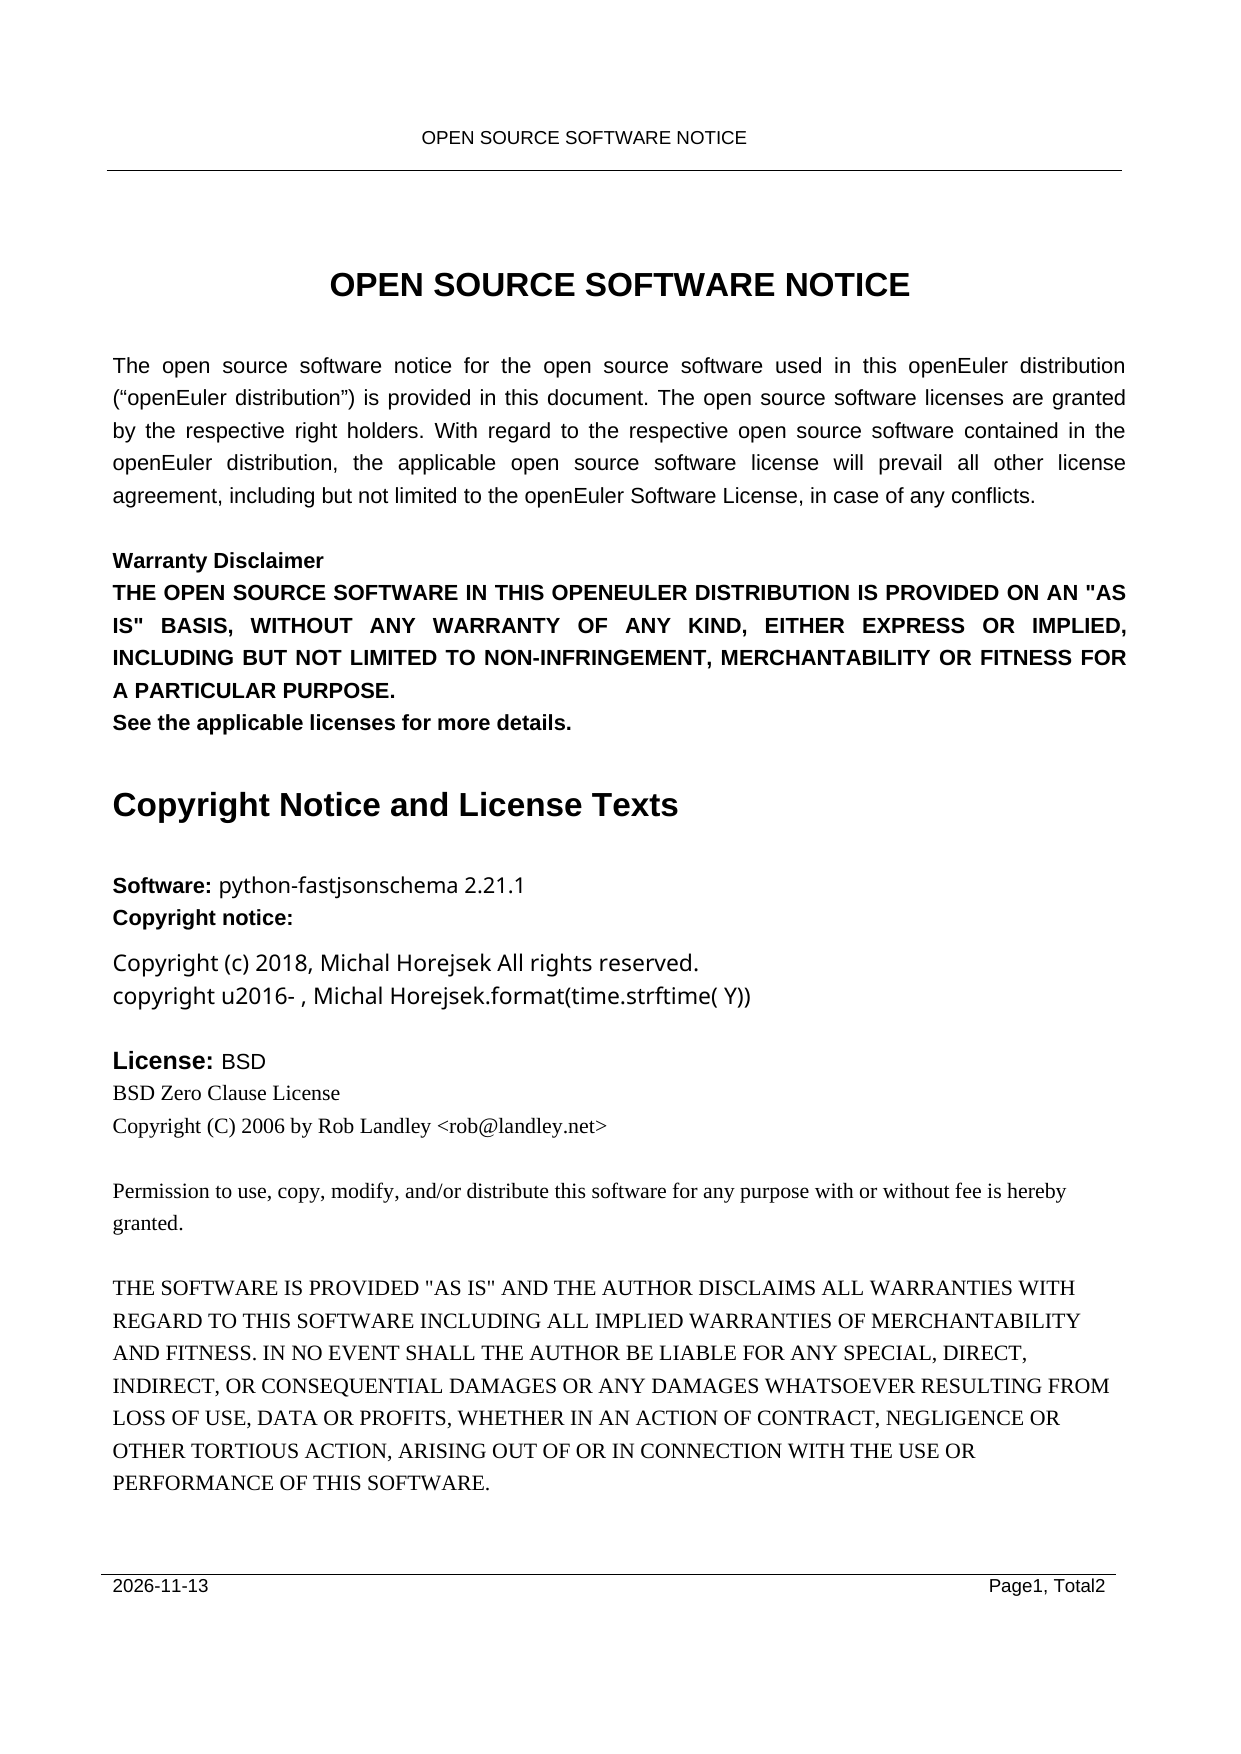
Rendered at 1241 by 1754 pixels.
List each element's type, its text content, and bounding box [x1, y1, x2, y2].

title Software: python-fastjsonschema 2.21.1 [112, 869, 1128, 901]
text Copyright (c) 2018, Michal Horejsek All rights reserved. copyright u2016- , Michal Horejsek.format(time.strftime( Y)) [112, 947, 1128, 1044]
text Copyright Notice and License Texts [112, 771, 1128, 836]
text The open source software notice for the open source software used in this openEuler distribution (“openEuler distribution”) is provided in this document. The open source software licenses are granted by the respective right holders. With regard to the respective open source software contained in the openEuler distribution, the applicable open source software license will prevail all other license agreement, including but not limited to the openEuler Software License, in case of any conflicts. [112, 349, 1128, 511]
text Warranty Disclaimer [112, 544, 1128, 576]
text License: BSD [112, 1044, 1128, 1077]
text THE OPEN SOURCE SOFTWARE IN THIS OPENEULER DISTRIBUTION IS PROVIDED ON AN "AS IS" BASIS, WITHOUT ANY WARRANTY OF ANY KIND, EITHER EXPRESS OR IMPLIED, INCLUDING BUT NOT LIMITED TO NON-INFRINGEMENT, MERCHANTABILITY OR FITNESS FOR A PARTICULAR PURPOSE. See the applicable licenses for more details. [112, 576, 1128, 739]
text OPEN SOURCE SOFTWARE NOTICE [112, 251, 1128, 316]
text BSD Zero Clause License Copyright (C) 2006 by Rob Landley <rob@landley.net> Permission to use, copy, modify, and/or distribute this software for any purpose with or without fee is hereby granted. THE SOFTWARE IS PROVIDED "AS IS" AND THE AUTHOR DISCLAIMS ALL WARRANTIES WITH REGARD TO THIS SOFTWARE INCLUDING ALL IMPLIED WARRANTIES OF MERCHANTABILITY AND FITNESS. IN NO EVENT SHALL THE AUTHOR BE LIABLE FOR ANY SPECIAL, DIRECT, INDIRECT, OR CONSEQUENTIAL DAMAGES OR ANY DAMAGES WHATSOEVER RESULTING FROM LOSS OF USE, DATA OR PROFITS, WHETHER IN AN ACTION OF CONTRACT, NEGLIGENCE OR OTHER TORTIOUS ACTION, ARISING OUT OF OR IN CONNECTION WITH THE USE OR PERFORMANCE OF THIS SOFTWARE. [112, 1077, 1128, 1532]
text Copyright notice: [112, 901, 1128, 934]
